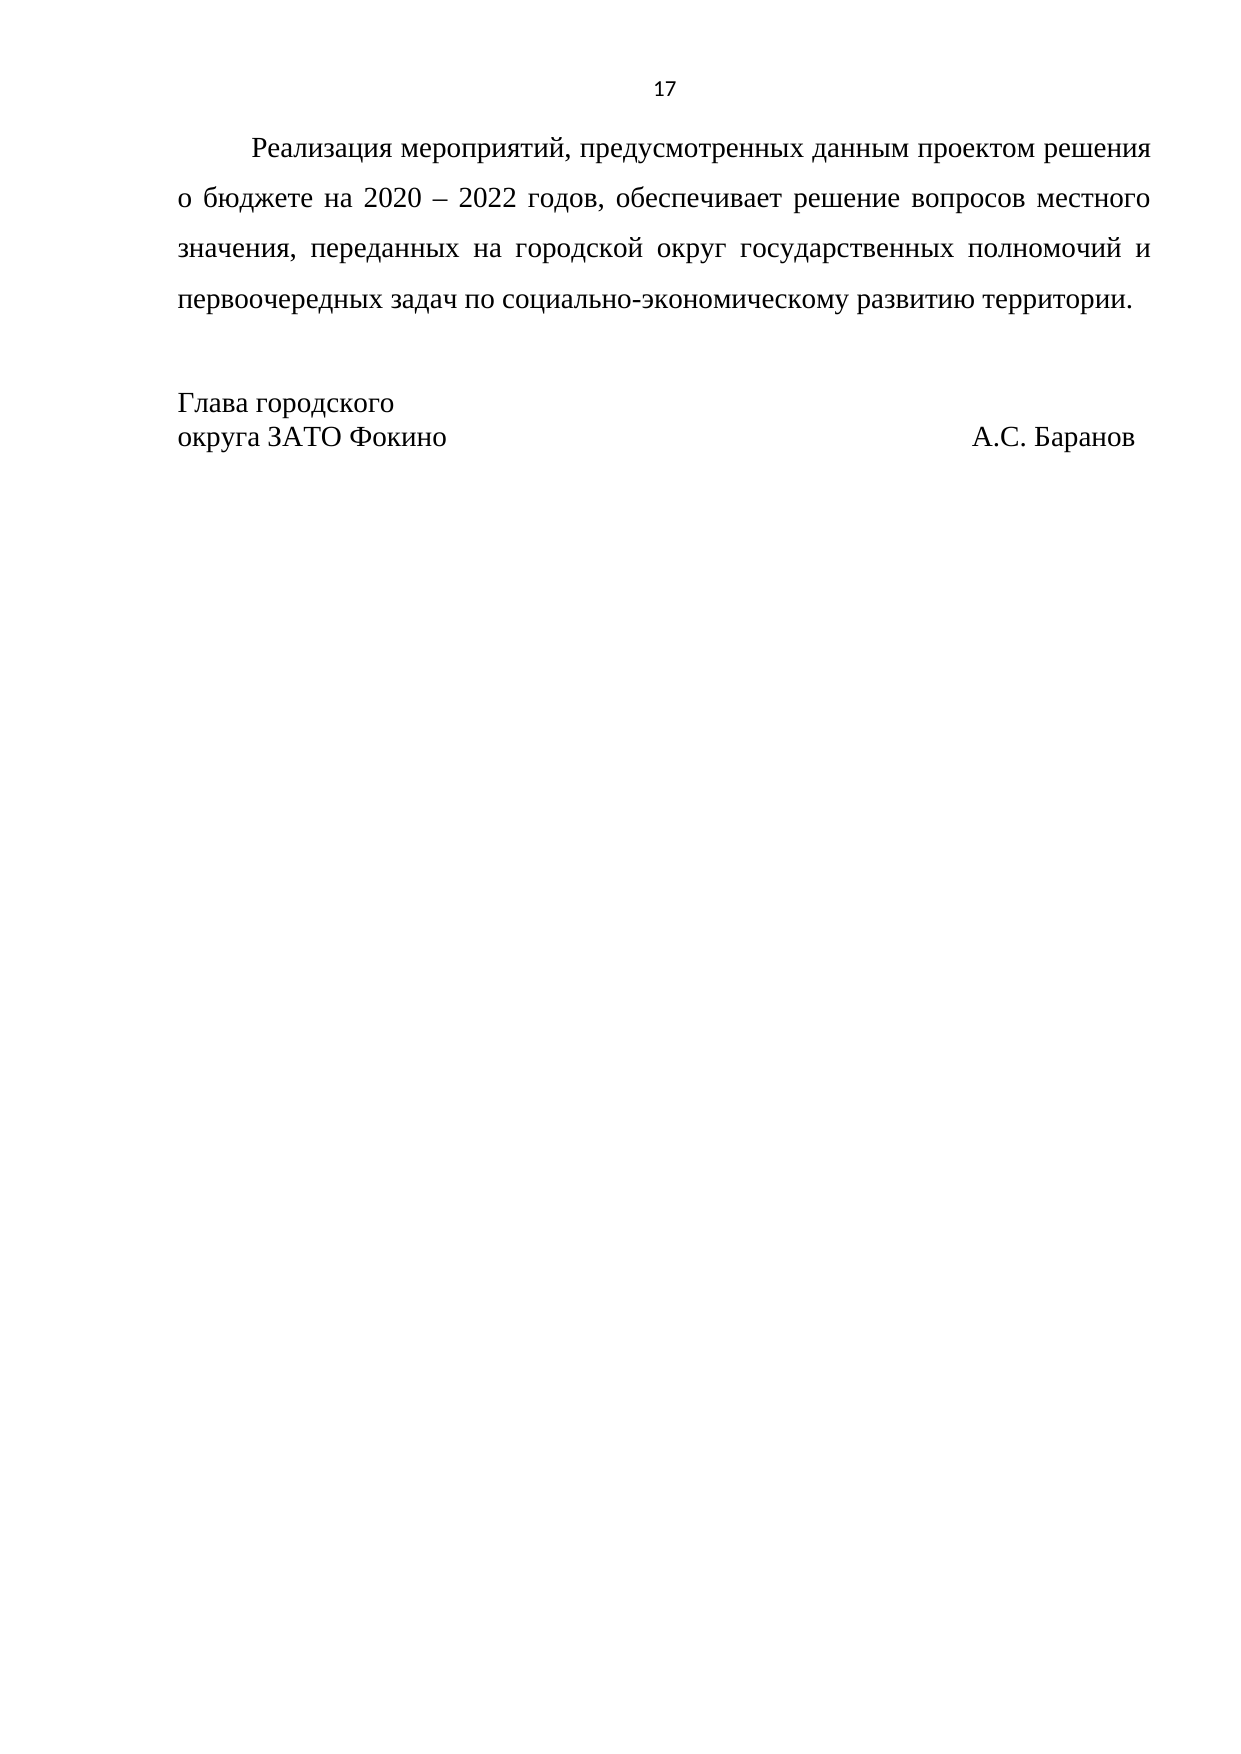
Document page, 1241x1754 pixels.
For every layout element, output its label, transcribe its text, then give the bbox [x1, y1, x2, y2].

text Глава городского [177, 385, 1152, 419]
text округа ЗАТО Фокино А.С. Баранов [177, 419, 1152, 452]
text Реализация мероприятий, предусмотренных данным проектом решения о бюджете на 2020 – 2022 годов, обеспечивает решение вопросов местного значения, переданных на городской округ государственных полномочий и первоочередных задач по социально-экономическому развитию территории. [177, 130, 1152, 314]
